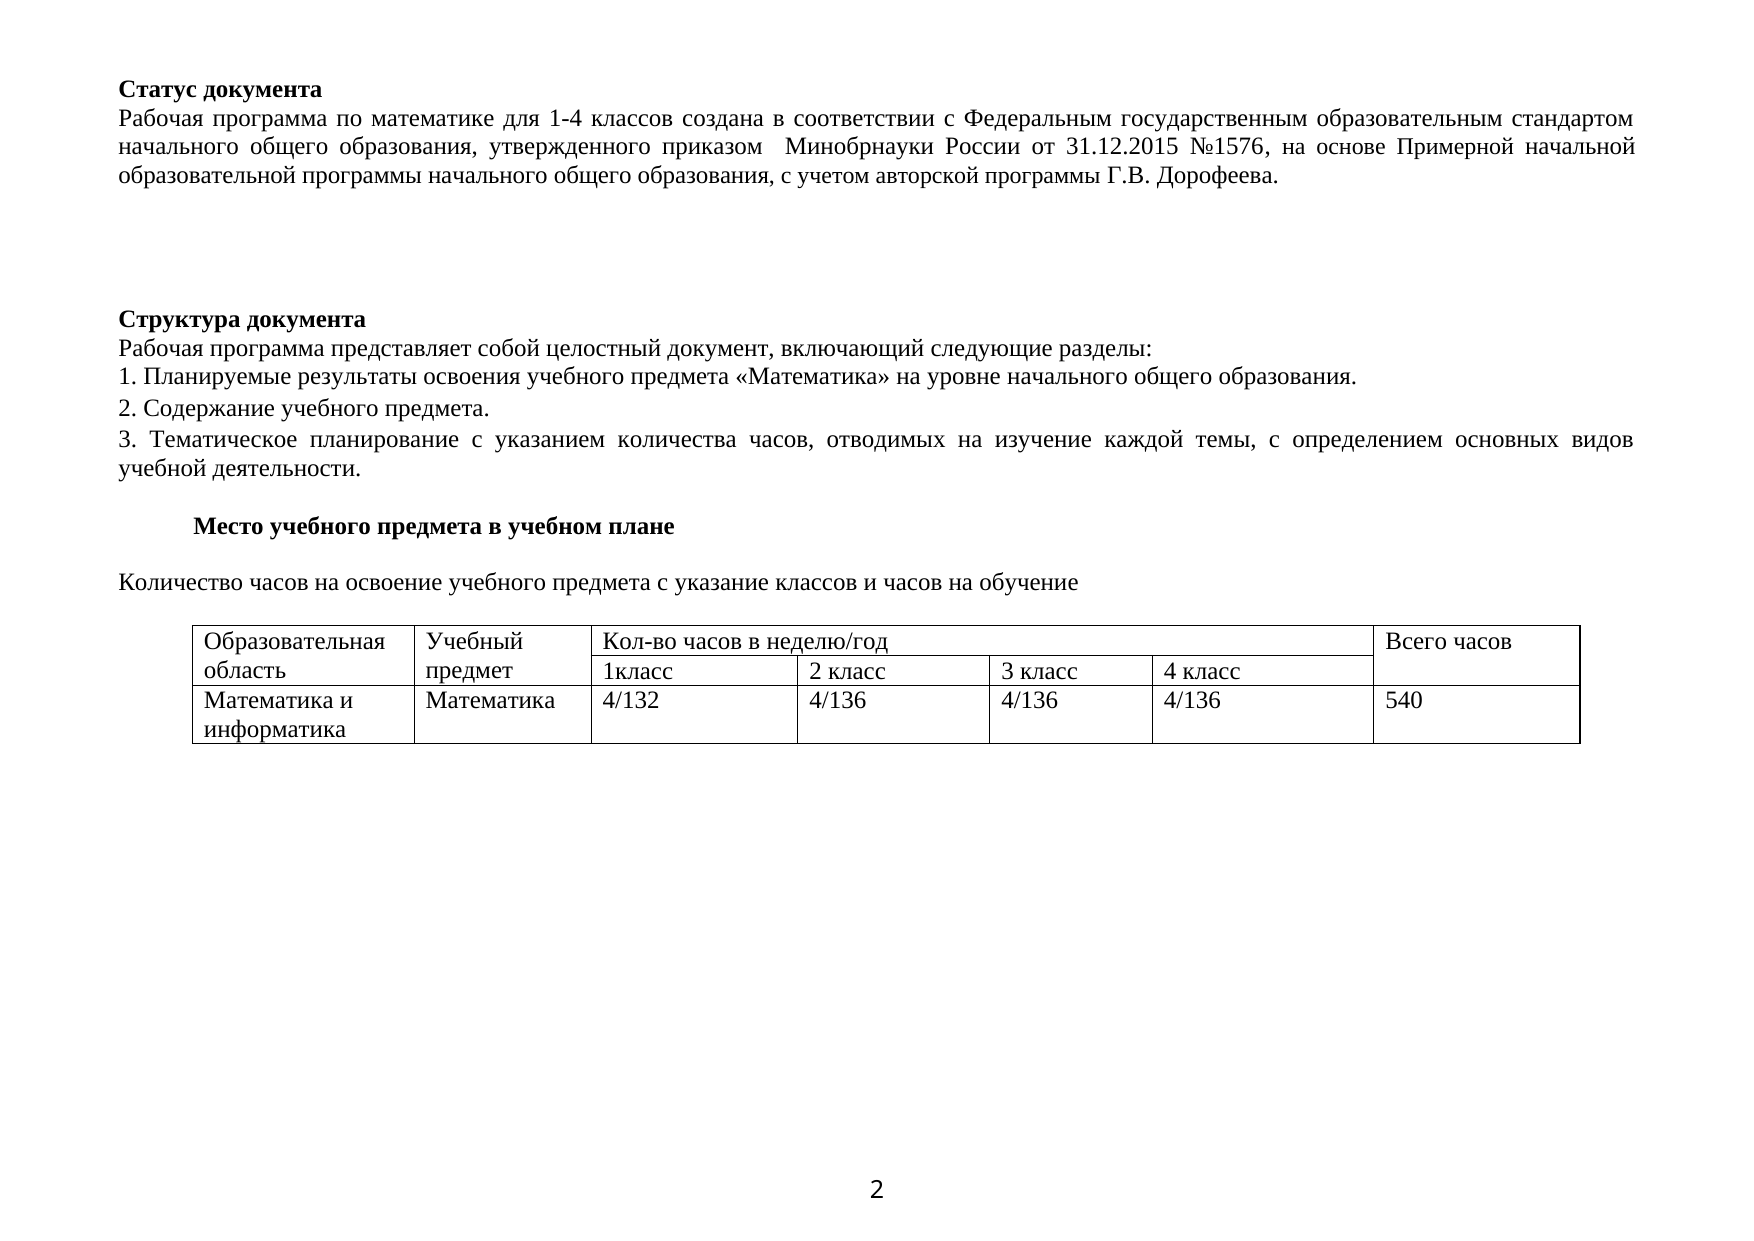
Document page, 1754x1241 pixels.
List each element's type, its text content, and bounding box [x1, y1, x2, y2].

table_cell 4/136 [1153, 686, 1373, 743]
table_cell 4/136 [990, 686, 1152, 743]
table_cell 540 [1374, 686, 1579, 743]
table_header Кол-во часов в неделю/год [592, 626, 1373, 655]
table_header Учебный предмет [415, 626, 591, 684]
text 2. Содержание учебного предмета. [118, 393, 1635, 422]
table_header Всего часов [1374, 626, 1579, 684]
text 1. Планируемые результаты освоения учебного предмета «Математика» на уровне начального общего образования. [118, 361, 1635, 390]
table_cell 4/136 [798, 686, 989, 743]
table_cell 2 класс [798, 656, 989, 684]
text Количество часов на освоение учебного предмета с указание классов и часов на обучение [118, 567, 1635, 596]
table_cell Математика и информатика [193, 686, 414, 743]
table_header Образовательная область [193, 626, 414, 684]
table_cell 4/132 [592, 686, 797, 743]
text Рабочая программа по математике для 1-4 классов создана в соответствии с Федеральным государственным образовательным стандартом начального общего образования, утвержденного приказом Минобрнауки России от 31.12.2015 №1576, на основе Примерной начальной образовательной программы начального общего образования, с учетом авторской программы Г.В. Дорофеева. [118, 103, 1635, 189]
text Место учебного предмета в учебном плане [193, 511, 1635, 539]
text 3. Тематическое планирование с указанием количества часов, отводимых на изучение каждой темы, с определением основных видов учебной деятельности. [118, 424, 1635, 482]
table_cell Математика [415, 686, 591, 743]
table_cell 3 класс [990, 656, 1152, 684]
text Статус документа [118, 74, 1635, 103]
table_cell 1класс [592, 656, 797, 684]
text Структура документа [118, 304, 1635, 333]
text Рабочая программа представляет собой целостный документ, включающий следующие разделы: [118, 333, 1635, 361]
table_cell 4 класс [1153, 656, 1373, 684]
